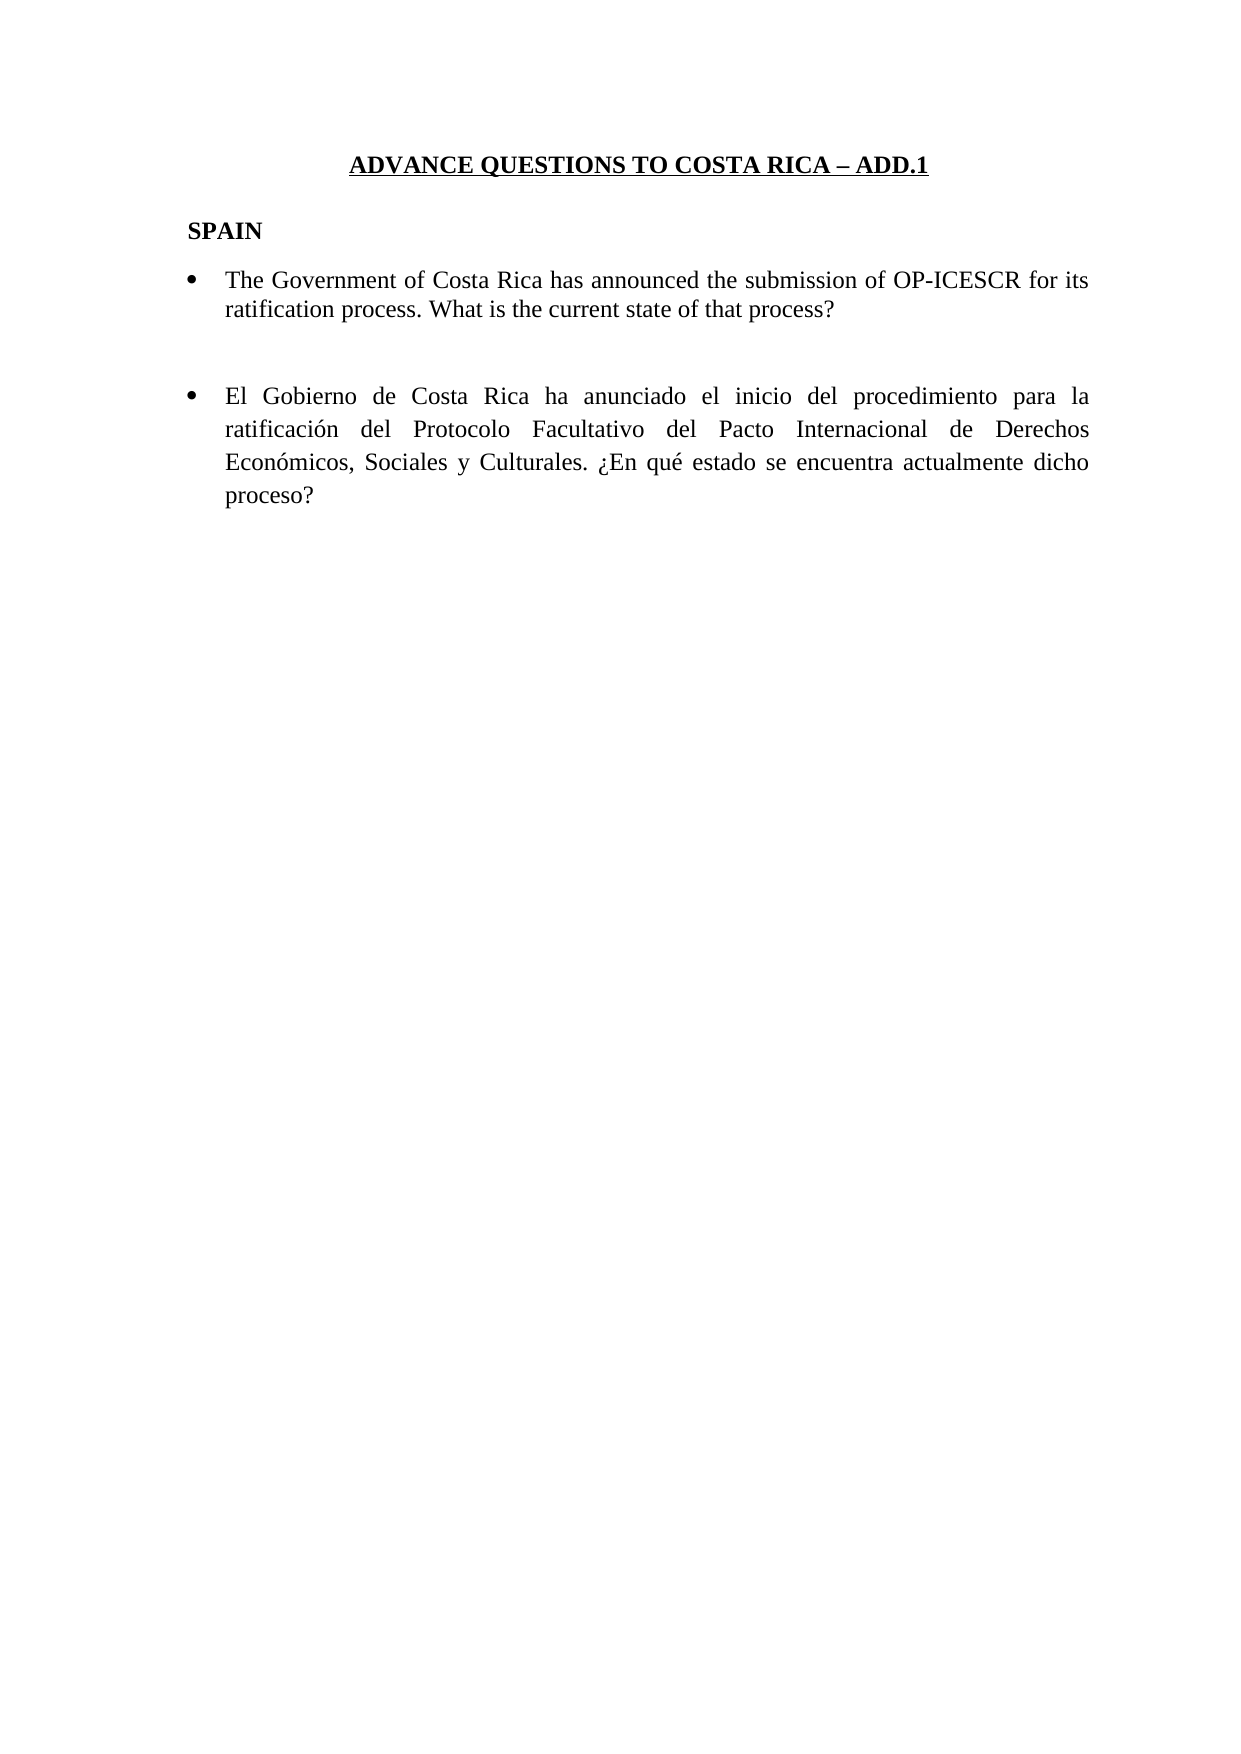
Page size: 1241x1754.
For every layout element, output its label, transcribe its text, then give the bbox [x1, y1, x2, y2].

list The Government of Costa Rica has announced the submission of OP-ICESCR for its ratification process. What is the current state of that process? [187, 266, 1090, 323]
text ADVANCE QUESTIONS TO COSTA RICA – ADD.1 [187, 150, 1090, 179]
list El Gobierno de Costa Rica ha anunciado el inicio del procedimiento para la ratificación del Protocolo Facultativo del Pacto Internacional de Derechos Económicos, Sociales y Culturales. ¿En qué estado se encuentra actualmente dicho proceso? [187, 381, 1090, 509]
text SPAIN [150, 216, 1090, 245]
